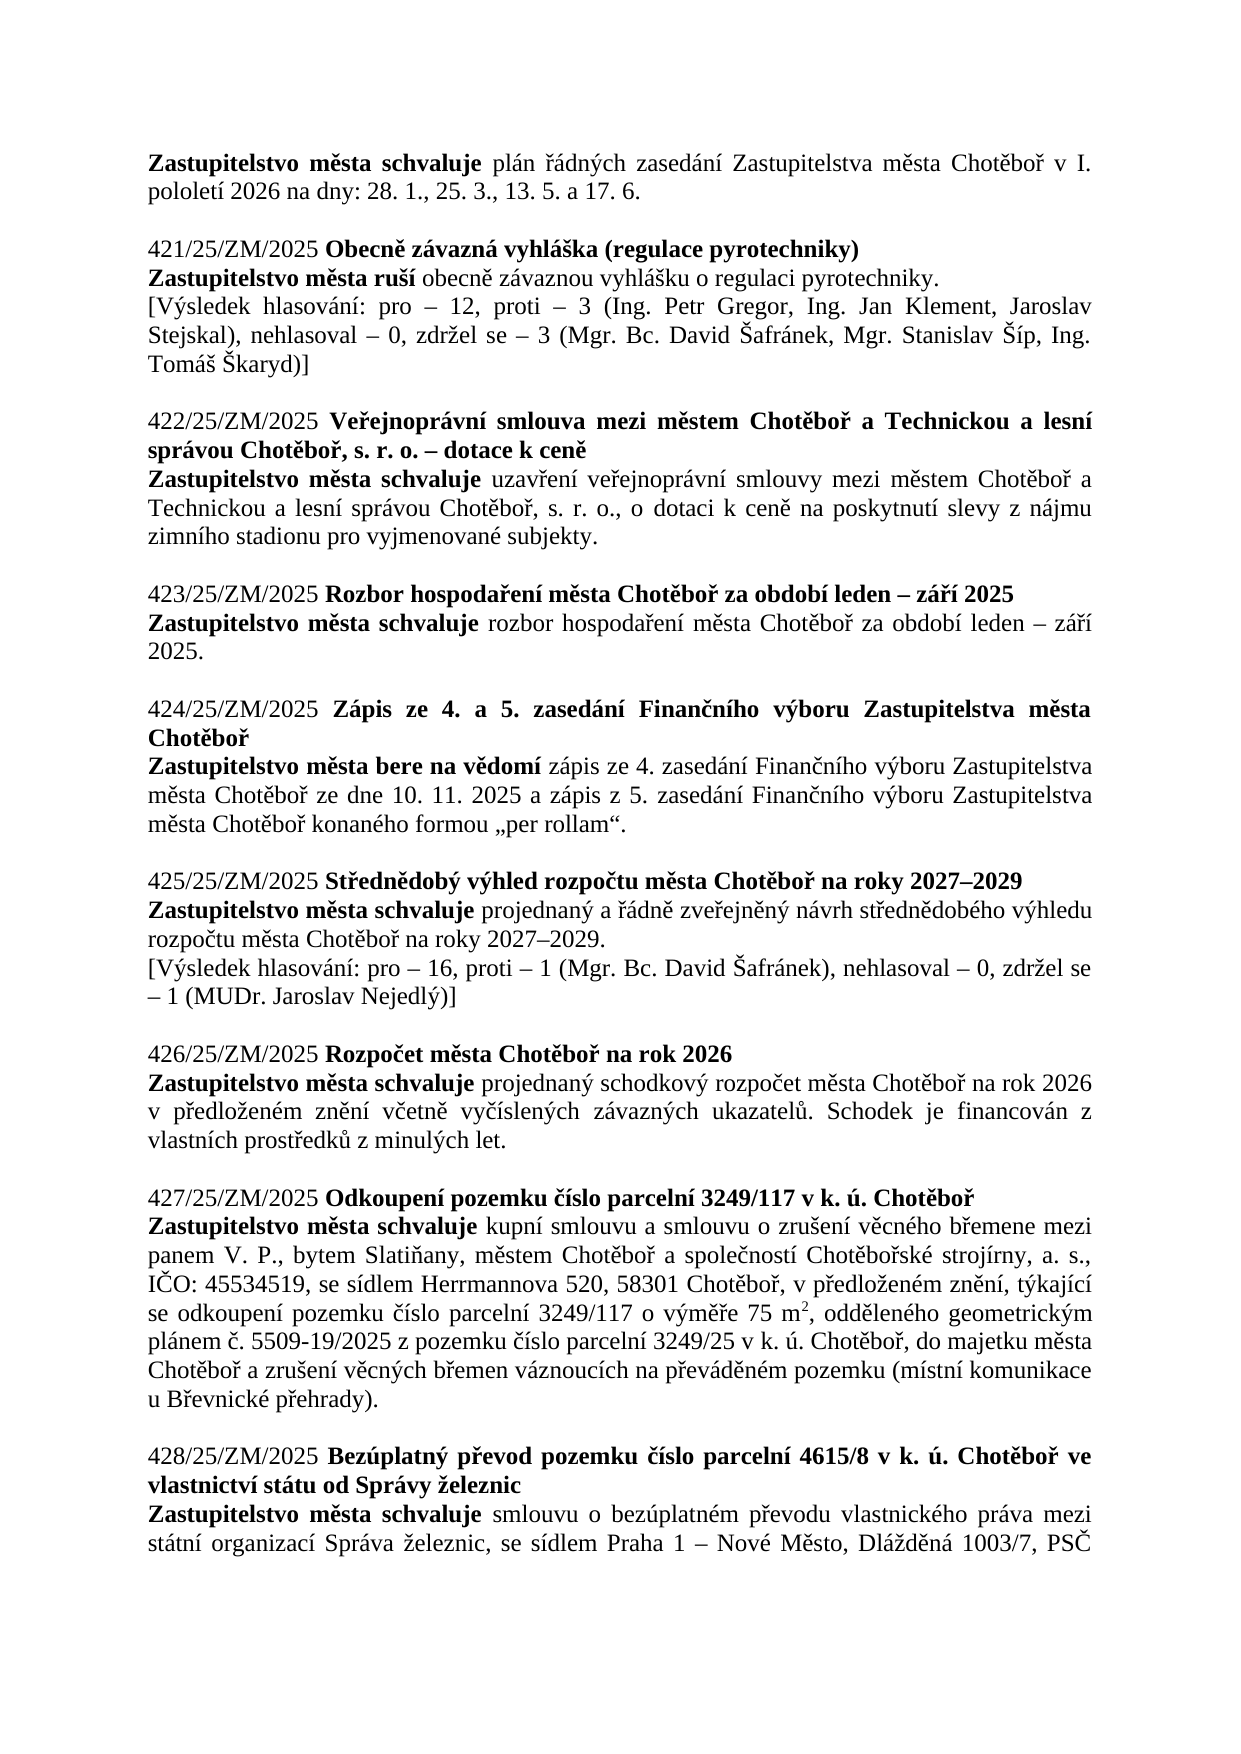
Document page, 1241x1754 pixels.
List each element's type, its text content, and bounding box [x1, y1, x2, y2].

text 427/25/ZM/2025 Odkoupení pozemku číslo parcelní 3249/117 v k. ú. Chotěboř [148, 1183, 1093, 1211]
text Zastupitelstvo města schvaluje kupní smlouvu a smlouvu o zrušení věcného břemene mezi panem V. P., bytem Slatiňany, městem Chotěboř a společností Chotěbořské strojírny, a. s., IČO: 45534519, se sídlem Herrmannova 520, 58301 Chotěboř, v předloženém znění, týkající se odkoupení pozemku číslo parcelní 3249/117 o výměře 75 m2, odděleného geometrickým plánem č. 5509-19/2025 z pozemku číslo parcelní 3249/25 v k. ú. Chotěboř, do majetku města Chotěboř a zrušení věcných břemen váznoucích na převáděném pozemku (místní komunikace u Břevnické přehrady). [148, 1211, 1093, 1413]
text 423/25/ZM/2025 Rozbor hospodaření města Chotěboř za období leden – září 2025 [148, 579, 1093, 608]
text 424/25/ZM/2025 Zápis ze 4. a 5. zasedání Finančního výboru Zastupitelstva města Chotěboř [148, 694, 1093, 751]
text [Výsledek hlasování: pro – 16, proti – 1 (Mgr. Bc. David Šafránek), nehlasoval – 0, zdržel se – 1 (MUDr. Jaroslav Nejedlý)] [148, 953, 1093, 1010]
text Zastupitelstvo města ruší obecně závaznou vyhlášku o regulaci pyrotechniky. [148, 263, 1093, 291]
text Zastupitelstvo města schvaluje projednaný a řádně zveřejněný návrh střednědobého výhledu rozpočtu města Chotěboř na roky 2027–2029. [148, 895, 1093, 953]
text 425/25/ZM/2025 Střednědobý výhled rozpočtu města Chotěboř na roky 2027–2029 [148, 866, 1093, 895]
text 422/25/ZM/2025 Veřejnoprávní smlouva mezi městem Chotěboř a Technickou a lesní správou Chotěboř, s. r. o. – dotace k ceně [148, 406, 1093, 464]
text Zastupitelstvo města schvaluje plán řádných zasedání Zastupitelstva města Chotěboř v I. pololetí 2026 na dny: 28. 1., 25. 3., 13. 5. a 17. 6. [148, 148, 1093, 205]
text [Výsledek hlasování: pro – 12, proti – 3 (Ing. Petr Gregor, Ing. Jan Klement, Jaroslav Stejskal), nehlasoval – 0, zdržel se – 3 (Mgr. Bc. David Šafránek, Mgr. Stanislav Šíp, Ing. Tomáš Škaryd)] [148, 291, 1093, 378]
text 426/25/ZM/2025 Rozpočet města Chotěboř na rok 2026 [148, 1039, 1093, 1068]
text 428/25/ZM/2025 Bezúplatný převod pozemku číslo parcelní 4615/8 v k. ú. Chotěboř ve vlastnictví státu od Správy železnic [148, 1441, 1093, 1499]
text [148, 1499, 1093, 1556]
text 421/25/ZM/2025 Obecně závazná vyhláška (regulace pyrotechniky) [148, 234, 1093, 263]
text Zastupitelstvo města bere na vědomí zápis ze 4. zasedání Finančního výboru Zastupitelstva města Chotěboř ze dne 10. 11. 2025 a zápis z 5. zasedání Finančního výboru Zastupitelstva města Chotěboř konaného formou „per rollam“. [148, 751, 1093, 838]
text Zastupitelstvo města schvaluje projednaný schodkový rozpočet města Chotěboř na rok 2026 v předloženém znění včetně vyčíslených závazných ukazatelů. Schodek je financován z vlastních prostředků z minulých let. [148, 1068, 1093, 1154]
text Zastupitelstvo města schvaluje rozbor hospodaření města Chotěboř za období leden – září 2025. [148, 608, 1093, 665]
text Zastupitelstvo města schvaluje uzavření veřejnoprávní smlouvy mezi městem Chotěboř a Technickou a lesní správou Chotěboř, s. r. o., o dotaci k ceně na poskytnutí slevy z nájmu zimního stadionu pro vyjmenované subjekty. [148, 464, 1093, 550]
